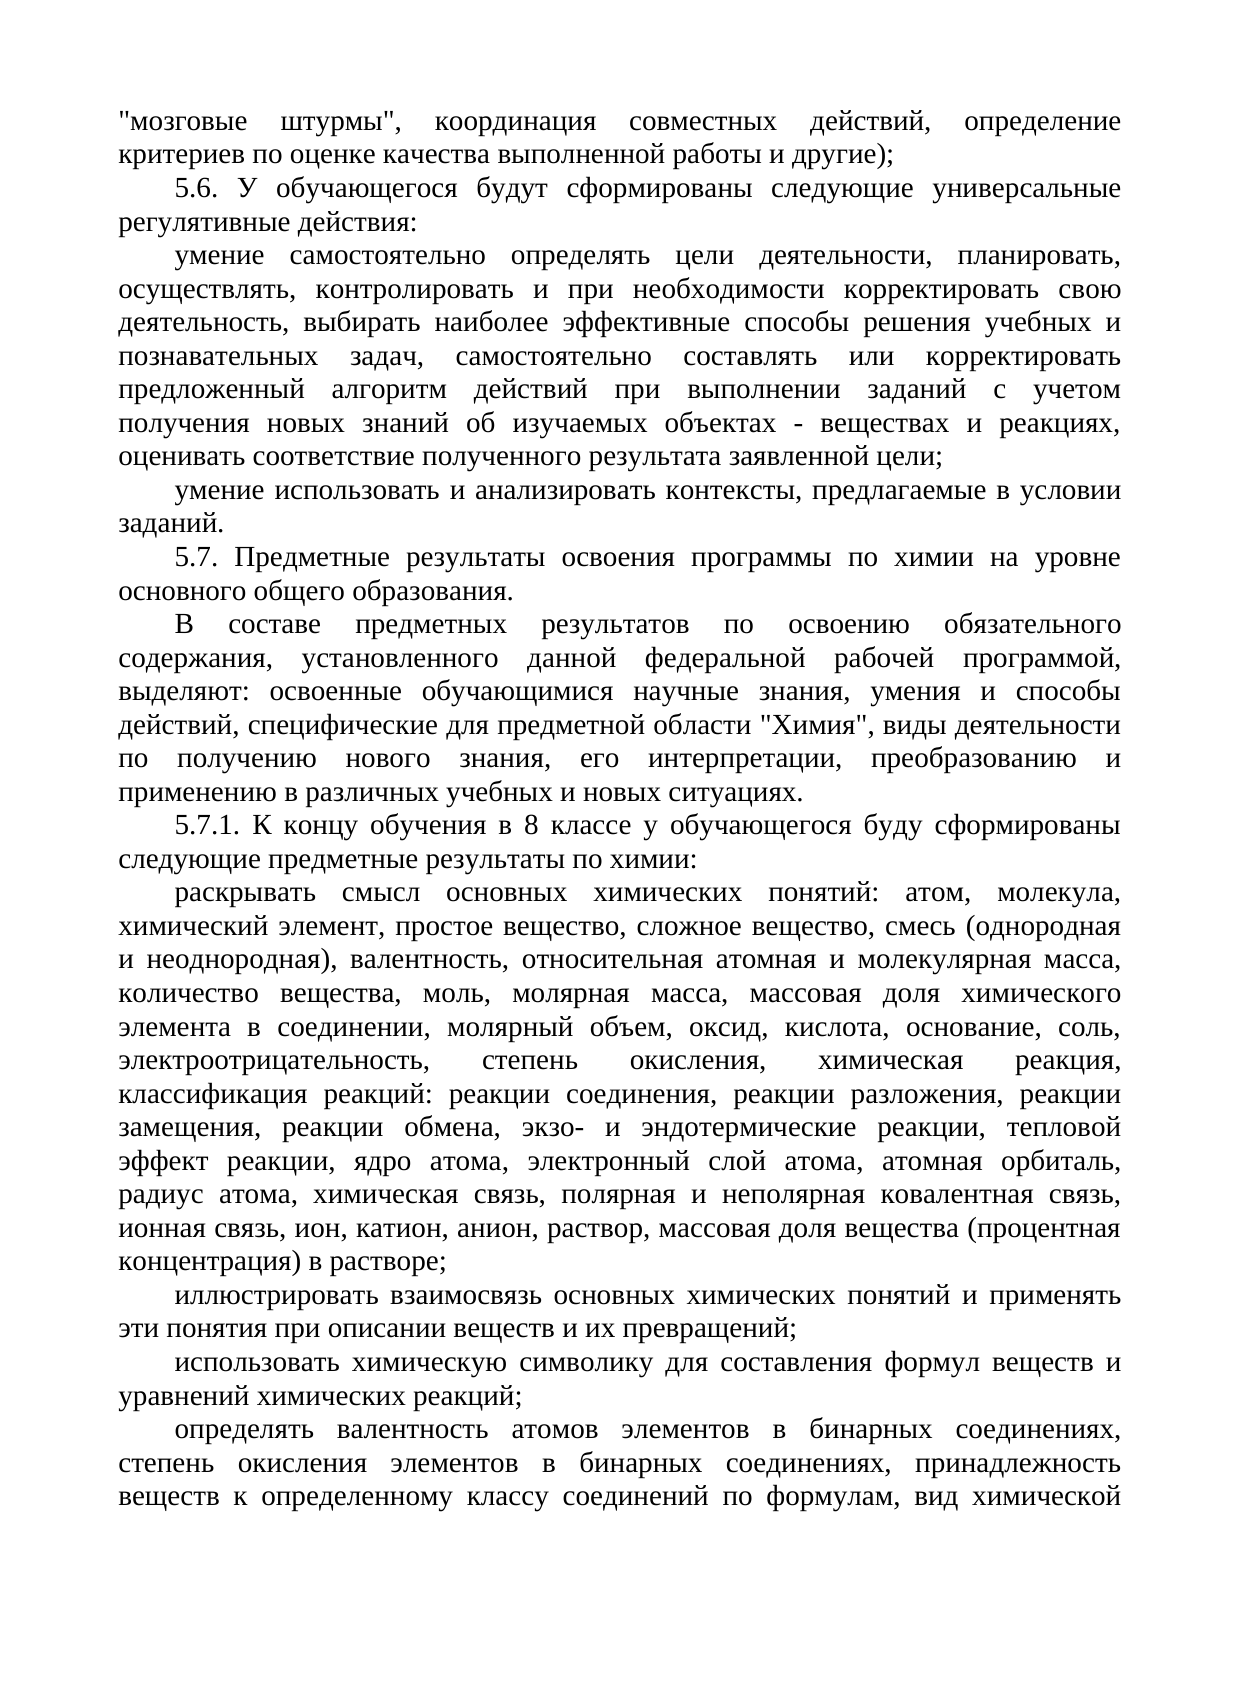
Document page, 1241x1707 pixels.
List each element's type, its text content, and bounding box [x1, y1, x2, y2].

text использовать химическую символику для составления формул веществ и уравнений химических реакций; [118, 1344, 1122, 1411]
text 5.6. У обучающегося будут сформированы следующие универсальные регулятивные действия: [118, 170, 1122, 237]
text 5.7. Предметные результаты освоения программы по химии на уровне основного общего образования. [118, 539, 1122, 606]
text 5.7.1. К концу обучения в 8 классе у обучающегося буду сформированы следующие предметные результаты по химии: [118, 807, 1122, 874]
text В составе предметных результатов по освоению обязательного содержания, установленного данной федеральной рабочей программой, выделяют: освоенные обучающимися научные знания, умения и способы действий, специфические для предметной области "Химия", виды деятельности по получению нового знания, его интерпретации, преобразованию и применению в различных учебных и новых ситуациях. [118, 606, 1122, 807]
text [118, 1411, 1122, 1512]
text иллюстрировать взаимосвязь основных химических понятий и применять эти понятия при описании веществ и их превращений; [118, 1277, 1122, 1344]
text умение использовать и анализировать контексты, предлагаемые в условии заданий. [118, 472, 1122, 539]
text умение самостоятельно определять цели деятельности, планировать, осуществлять, контролировать и при необходимости корректировать свою деятельность, выбирать наиболее эффективные способы решения учебных и познавательных задач, самостоятельно составлять или корректировать предложенный алгоритм действий при выполнении заданий с учетом получения новых знаний об изучаемых объектах - веществах и реакциях, оценивать соответствие полученного результата заявленной цели; [118, 237, 1122, 472]
text раскрывать смысл основных химических понятий: атом, молекула, химический элемент, простое вещество, сложное вещество, смесь (однородная и неоднородная), валентность, относительная атомная и молекулярная масса, количество вещества, моль, молярная масса, массовая доля химического элемента в соединении, молярный объем, оксид, кислота, основание, соль, электроотрицательность, степень окисления, химическая реакция, классификация реакций: реакции соединения, реакции разложения, реакции замещения, реакции обмена, экзо- и эндотермические реакции, тепловой эффект реакции, ядро атома, электронный слой атома, атомная орбиталь, радиус атома, химическая связь, полярная и неполярная ковалентная связь, ионная связь, ион, катион, анион, раствор, массовая доля вещества (процентная концентрация) в растворе; [118, 874, 1122, 1277]
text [118, 103, 1122, 170]
